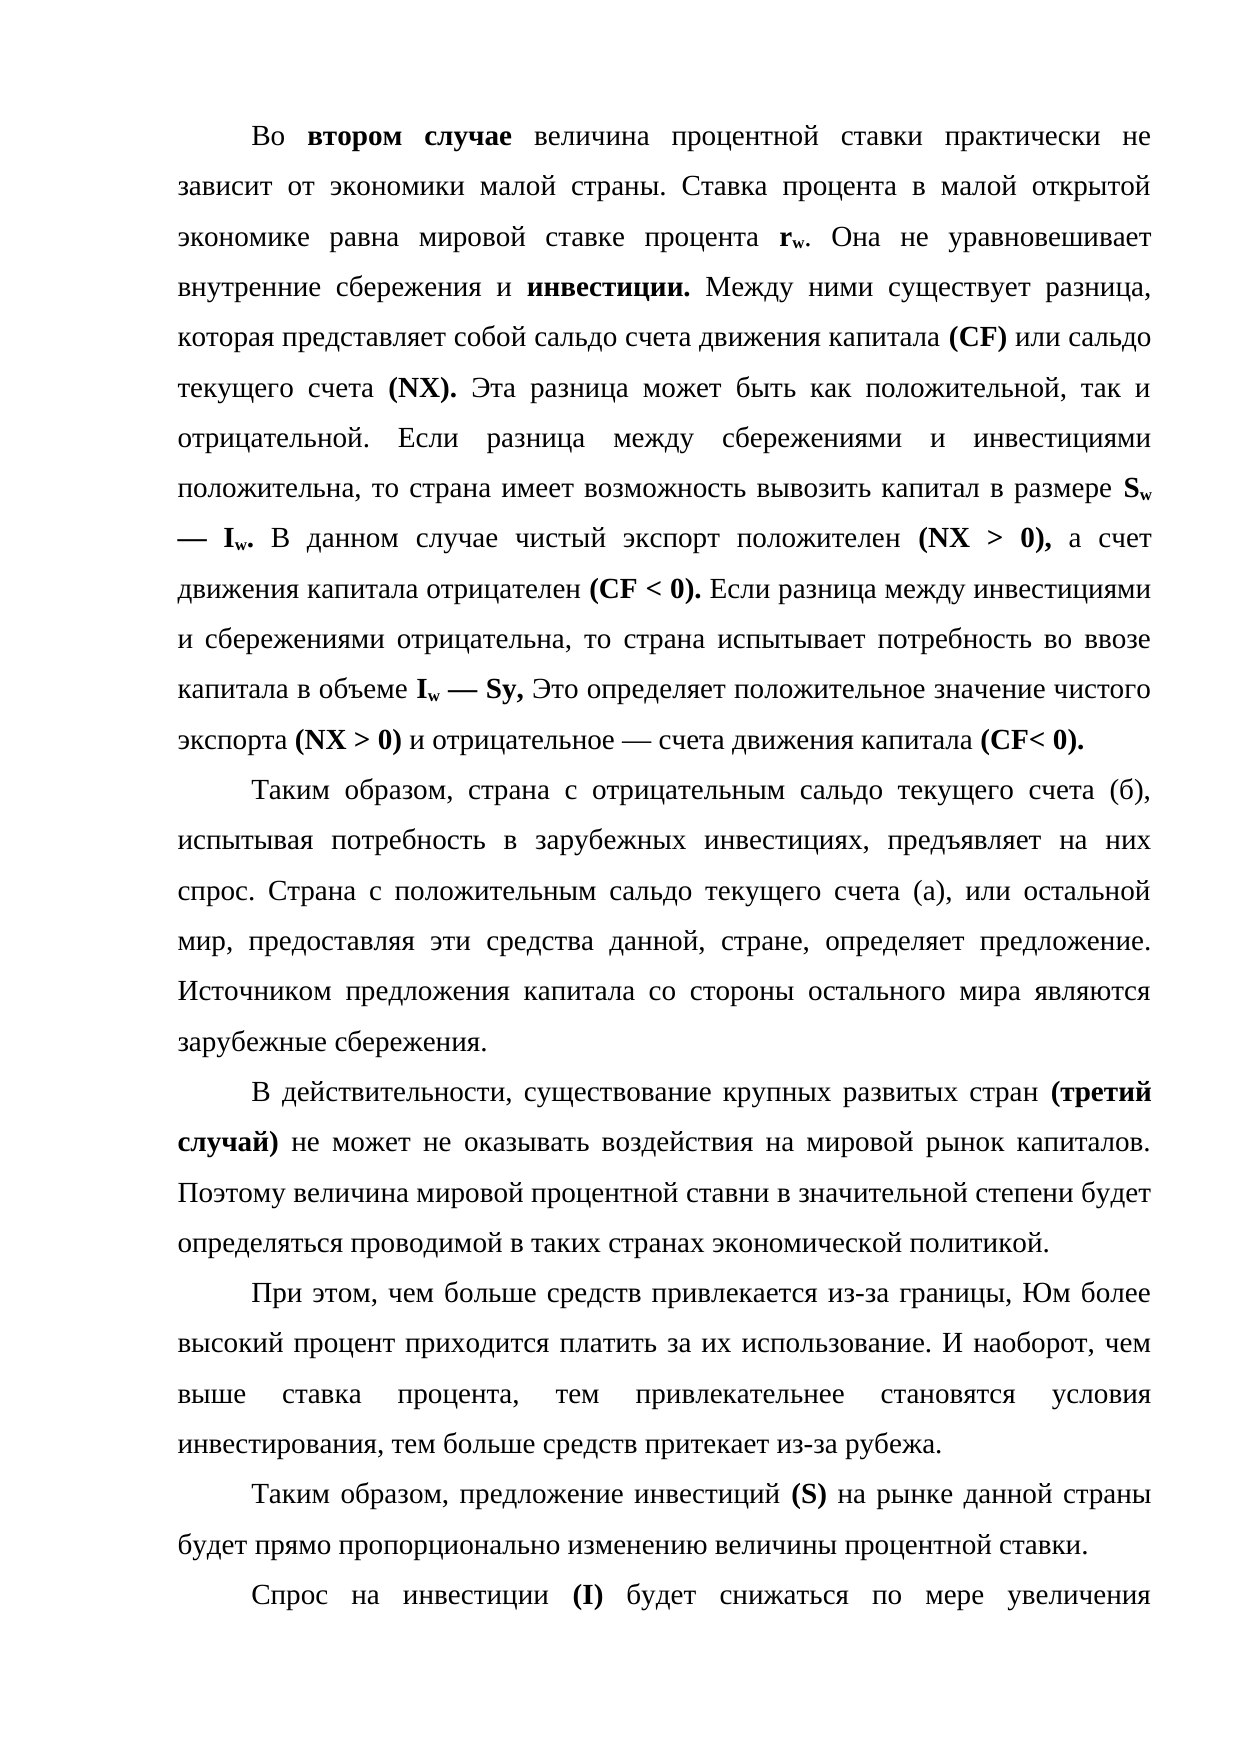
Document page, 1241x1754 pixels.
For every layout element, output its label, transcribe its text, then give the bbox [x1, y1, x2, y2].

text Таким образом, страна с отрицательным сальдо текущего счета (б), испытывая потребность в зарубежных инвестициях, предъявляет на них спрос. Страна с положительным сальдо текущего счета (а), или остальной мир, предоставляя эти средства данной, стране, определяет предложение. Источником предложения капитала со стороны остального мира являются зарубежные сбережения. [177, 772, 1152, 1057]
text В действительности, существование крупных развитых стран (третий случай) не может не оказывать воздействия на мировой рынок капиталов. Поэтому величина мировой процентной ставни в значительной степени будет определяться проводимой в таких странах экономической политикой. [177, 1074, 1152, 1258]
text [177, 1577, 1152, 1611]
text Таким образом, предложение инвестиций (S) на рынке данной страны будет прямо пропорционально изменению величины процентной ставки. [177, 1477, 1152, 1560]
text При этом, чем больше средств привлекается из-за границы, Юм более высокий процент приходится платить за их использование. И наоборот, чем выше ставка процента, тем привлекательнее становятся условия инвестирования, тем больше средств притекает из-за рубежа. [177, 1275, 1152, 1460]
text Во втором случае величина процентной ставки практически не зависит от экономики малой страны. Ставка процента в малой открытой экономике равна мировой ставке процента rw. Она не уравновешивает внутренние сбережения и инвестиции. Между ними существует разница, которая представляет собой сальдо счета движения капитала (CF) или сальдо текущего счета (NX). Эта разница может быть как положительной, так и отрицательной. Если разница между сбережениями и инвестициями положительна, то страна имеет возможность вывозить капитал в размере Sw — Iw. В данном случае чистый экспорт положителен (NX > 0), а счет движения капитала отрицателен (CF < 0). Если разница между инвестициями и сбережениями отрицательна, то страна испытывает потребность во ввозе капитала в объеме Iw — Sy, Это определяет положительное значение чистого экспорта (NX > 0) и отрицательное — счета движения капитала (CF< 0). [177, 118, 1152, 755]
